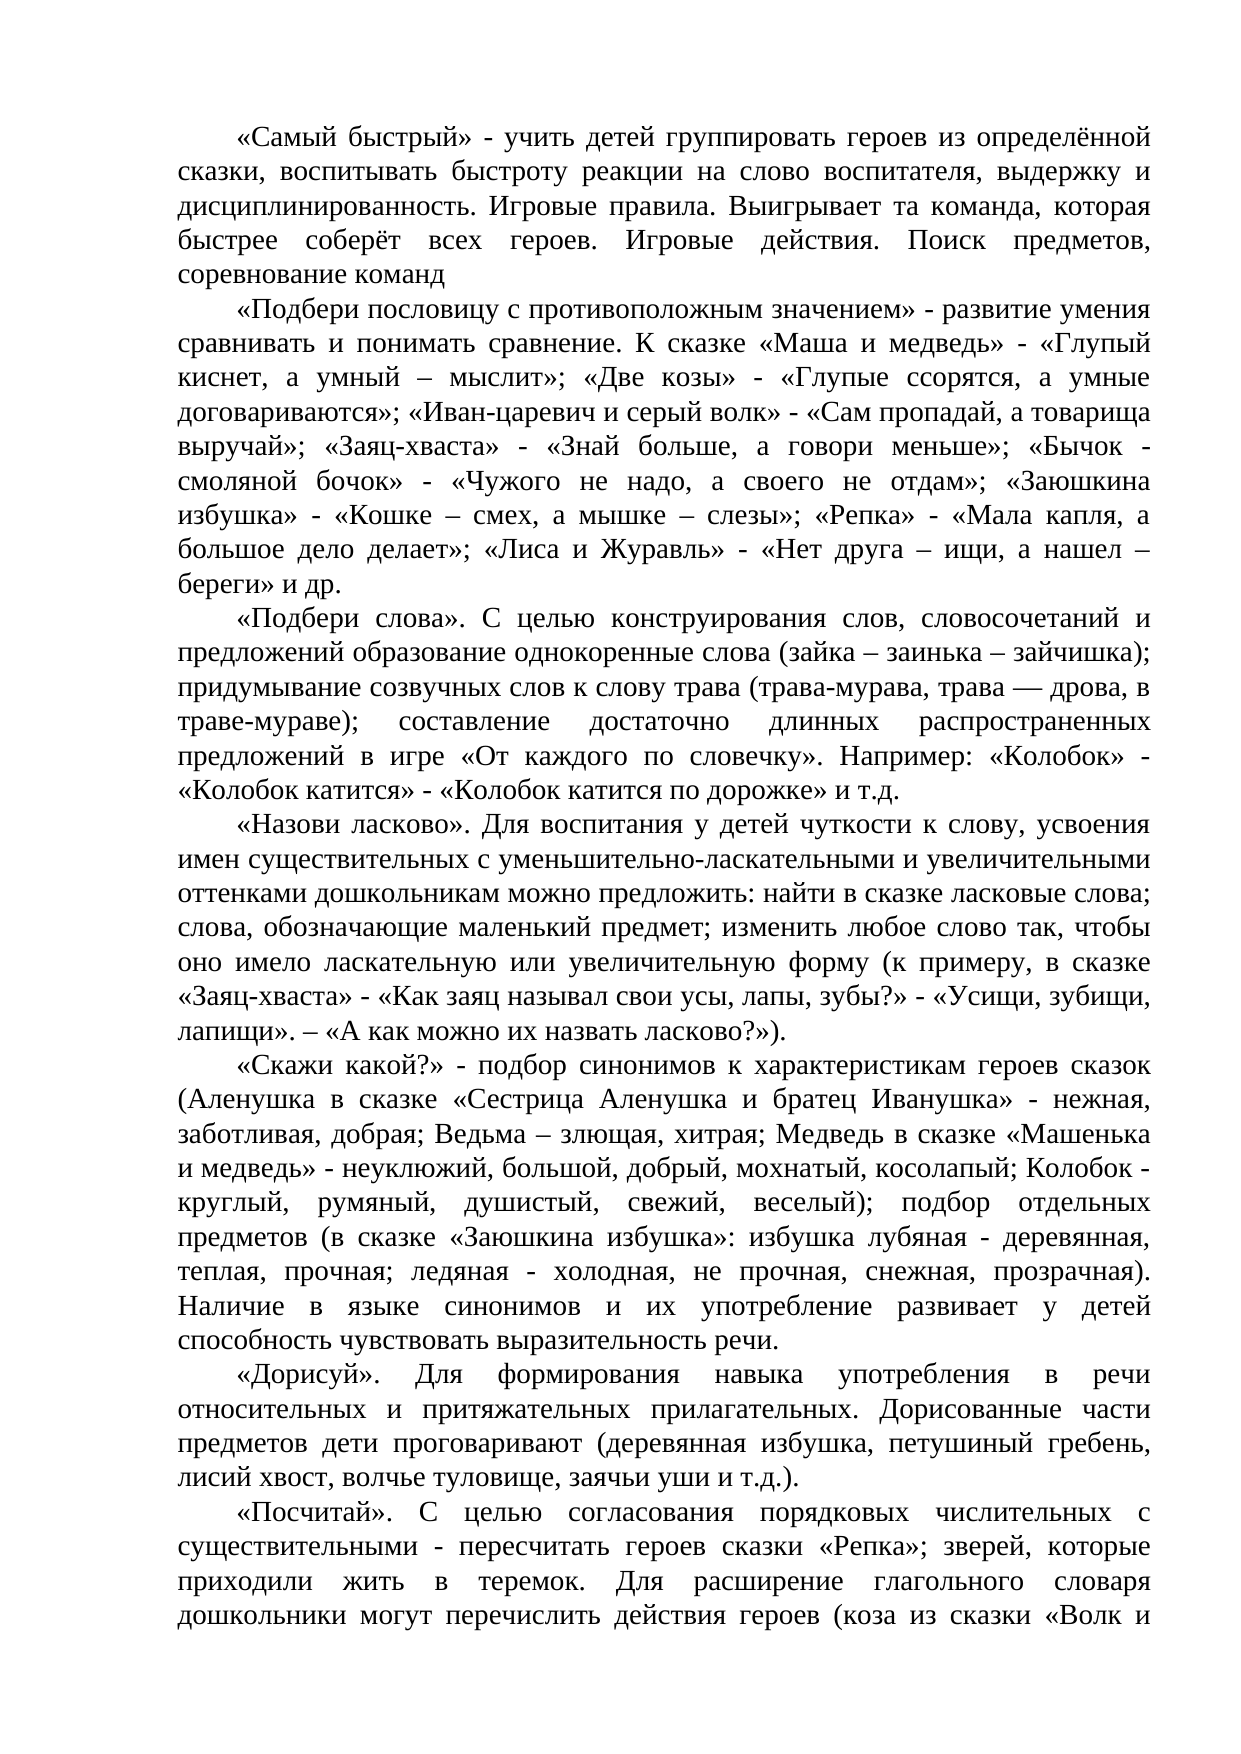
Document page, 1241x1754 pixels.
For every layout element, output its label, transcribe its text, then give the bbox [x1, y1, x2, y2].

text «Дорисуй». Для формирования навыка употребления в речи относительных и притяжательных прилагательных. Дорисованные части предметов дети проговаривают (деревянная избушка, петушиный гребень, лисий хвост, волчье туловище, заячьи уши и т.д.). [177, 1356, 1152, 1493]
text «Скажи какой?» - подбор синонимов к характеристикам героев сказок (Аленушка в сказке «Сестрица Аленушка и братец Иванушка» - нежная, заботливая, добрая; Ведьма – злющая, хитрая; Медведь в сказке «Машенька и медведь» - неуклюжий, большой, добрый, мохнатый, косолапый; Колобок - круглый, румяный, душистый, свежий, веселый); подбор отдельных предметов (в сказке «Заюшкина избушка»: избушка лубяная - деревянная, теплая, прочная; ледяная - холодная, не прочная, снежная, прозрачная). Наличие в языке синонимов и их употребление развивает у детей способность чувствовать выразительность речи. [177, 1046, 1152, 1356]
text «Подбери пословицу с противоположным значением» - развитие умения сравнивать и понимать сравнение. К сказке «Маша и медведь» - «Глупый киснет, а умный – мыслит»; «Две козы» - «Глупые ссорятся, а умные договариваются»; «Иван-царевич и серый волк» - «Сам пропадай, а товарища выручай»; «Заяц-хваста» - «Знай больше, а говори меньше»; «Бычок - смоляной бочок» - «Чужого не надо, а своего не отдам»; «Заюшкина избушка» - «Кошке – смех, а мышке – слезы»; «Репка» - «Мала капля, а большое дело делает»; «Лиса и Журавль» - «Нет друга – ищи, а нашел – береги» и др. [177, 290, 1152, 599]
text «Назови ласково». Для воспитания у детей чуткости к слову, усвоения имен существительных с уменьшительно-ласкательными и увеличительными оттенками дошкольникам можно предложить: найти в сказке ласковые слова; слова, обозначающие маленький предмет; изменить любое слово так, чтобы оно имело ласкательную или увеличительную форму (к примеру, в сказке «Заяц-хваста» - «Как заяц называл свои усы, лапы, зубы?» - «Усищи, зубищи, лапищи». – «А как можно их назвать ласково?»). [177, 806, 1152, 1046]
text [177, 1493, 1152, 1631]
text «Подбери слова». С целью конструирования слов, словосочетаний и предложений образование однокоренные слова (зайка – заинька – зайчишка); придумывание созвучных слов к слову трава (трава-мурава, трава — дрова, в траве-мураве); составление достаточно длинных распространенных предложений в игре «От каждого по словечку». Например: «Колобок» - «Колобок катится» - «Колобок катится по дорожке» и т.д. [177, 599, 1152, 806]
text «Самый быстрый» - учить детей группировать героев из определённой сказки, воспитывать быстроту реакции на слово воспитателя, выдержку и дисциплинированность. Игровые правила. Выигрывает та команда, которая быстрее соберёт всех героев. Игровые действия. Поиск предметов, соревнование команд [177, 118, 1152, 290]
